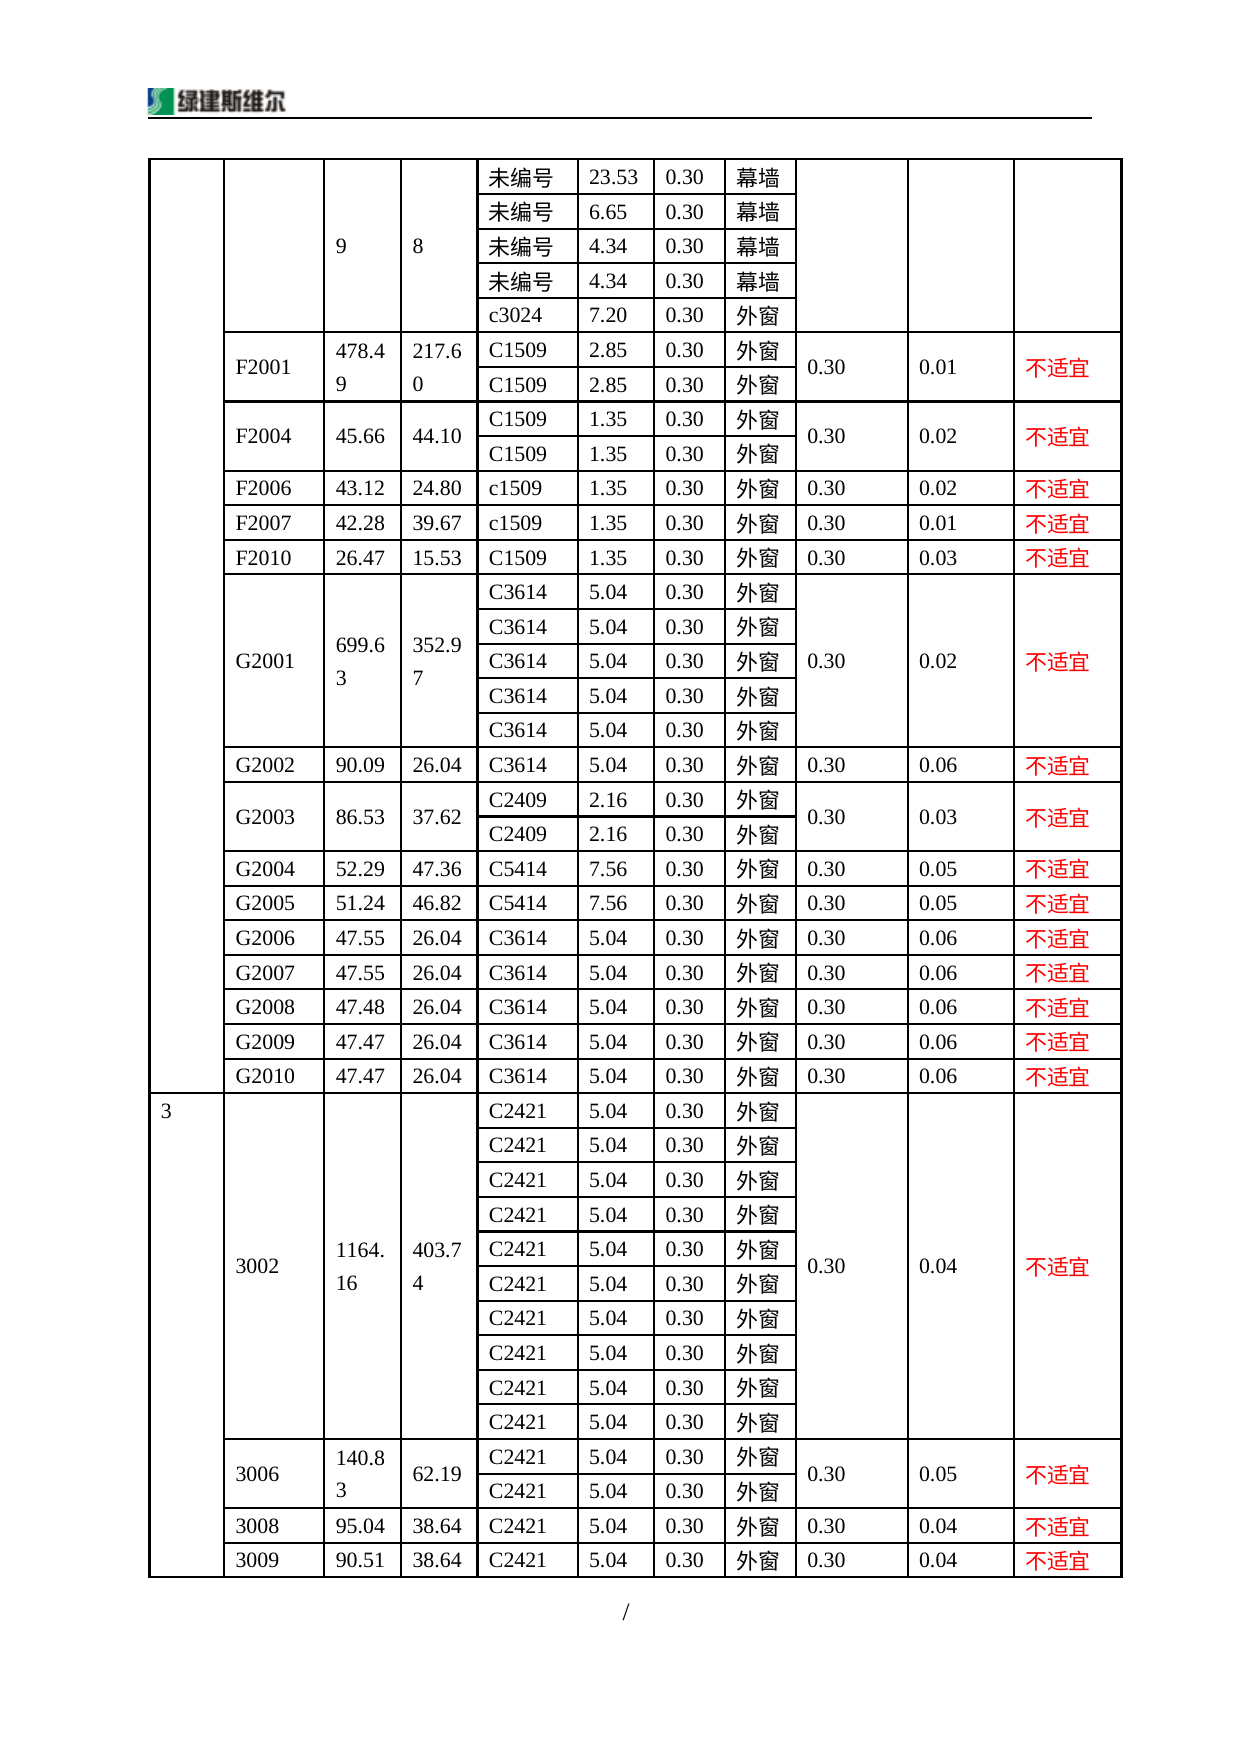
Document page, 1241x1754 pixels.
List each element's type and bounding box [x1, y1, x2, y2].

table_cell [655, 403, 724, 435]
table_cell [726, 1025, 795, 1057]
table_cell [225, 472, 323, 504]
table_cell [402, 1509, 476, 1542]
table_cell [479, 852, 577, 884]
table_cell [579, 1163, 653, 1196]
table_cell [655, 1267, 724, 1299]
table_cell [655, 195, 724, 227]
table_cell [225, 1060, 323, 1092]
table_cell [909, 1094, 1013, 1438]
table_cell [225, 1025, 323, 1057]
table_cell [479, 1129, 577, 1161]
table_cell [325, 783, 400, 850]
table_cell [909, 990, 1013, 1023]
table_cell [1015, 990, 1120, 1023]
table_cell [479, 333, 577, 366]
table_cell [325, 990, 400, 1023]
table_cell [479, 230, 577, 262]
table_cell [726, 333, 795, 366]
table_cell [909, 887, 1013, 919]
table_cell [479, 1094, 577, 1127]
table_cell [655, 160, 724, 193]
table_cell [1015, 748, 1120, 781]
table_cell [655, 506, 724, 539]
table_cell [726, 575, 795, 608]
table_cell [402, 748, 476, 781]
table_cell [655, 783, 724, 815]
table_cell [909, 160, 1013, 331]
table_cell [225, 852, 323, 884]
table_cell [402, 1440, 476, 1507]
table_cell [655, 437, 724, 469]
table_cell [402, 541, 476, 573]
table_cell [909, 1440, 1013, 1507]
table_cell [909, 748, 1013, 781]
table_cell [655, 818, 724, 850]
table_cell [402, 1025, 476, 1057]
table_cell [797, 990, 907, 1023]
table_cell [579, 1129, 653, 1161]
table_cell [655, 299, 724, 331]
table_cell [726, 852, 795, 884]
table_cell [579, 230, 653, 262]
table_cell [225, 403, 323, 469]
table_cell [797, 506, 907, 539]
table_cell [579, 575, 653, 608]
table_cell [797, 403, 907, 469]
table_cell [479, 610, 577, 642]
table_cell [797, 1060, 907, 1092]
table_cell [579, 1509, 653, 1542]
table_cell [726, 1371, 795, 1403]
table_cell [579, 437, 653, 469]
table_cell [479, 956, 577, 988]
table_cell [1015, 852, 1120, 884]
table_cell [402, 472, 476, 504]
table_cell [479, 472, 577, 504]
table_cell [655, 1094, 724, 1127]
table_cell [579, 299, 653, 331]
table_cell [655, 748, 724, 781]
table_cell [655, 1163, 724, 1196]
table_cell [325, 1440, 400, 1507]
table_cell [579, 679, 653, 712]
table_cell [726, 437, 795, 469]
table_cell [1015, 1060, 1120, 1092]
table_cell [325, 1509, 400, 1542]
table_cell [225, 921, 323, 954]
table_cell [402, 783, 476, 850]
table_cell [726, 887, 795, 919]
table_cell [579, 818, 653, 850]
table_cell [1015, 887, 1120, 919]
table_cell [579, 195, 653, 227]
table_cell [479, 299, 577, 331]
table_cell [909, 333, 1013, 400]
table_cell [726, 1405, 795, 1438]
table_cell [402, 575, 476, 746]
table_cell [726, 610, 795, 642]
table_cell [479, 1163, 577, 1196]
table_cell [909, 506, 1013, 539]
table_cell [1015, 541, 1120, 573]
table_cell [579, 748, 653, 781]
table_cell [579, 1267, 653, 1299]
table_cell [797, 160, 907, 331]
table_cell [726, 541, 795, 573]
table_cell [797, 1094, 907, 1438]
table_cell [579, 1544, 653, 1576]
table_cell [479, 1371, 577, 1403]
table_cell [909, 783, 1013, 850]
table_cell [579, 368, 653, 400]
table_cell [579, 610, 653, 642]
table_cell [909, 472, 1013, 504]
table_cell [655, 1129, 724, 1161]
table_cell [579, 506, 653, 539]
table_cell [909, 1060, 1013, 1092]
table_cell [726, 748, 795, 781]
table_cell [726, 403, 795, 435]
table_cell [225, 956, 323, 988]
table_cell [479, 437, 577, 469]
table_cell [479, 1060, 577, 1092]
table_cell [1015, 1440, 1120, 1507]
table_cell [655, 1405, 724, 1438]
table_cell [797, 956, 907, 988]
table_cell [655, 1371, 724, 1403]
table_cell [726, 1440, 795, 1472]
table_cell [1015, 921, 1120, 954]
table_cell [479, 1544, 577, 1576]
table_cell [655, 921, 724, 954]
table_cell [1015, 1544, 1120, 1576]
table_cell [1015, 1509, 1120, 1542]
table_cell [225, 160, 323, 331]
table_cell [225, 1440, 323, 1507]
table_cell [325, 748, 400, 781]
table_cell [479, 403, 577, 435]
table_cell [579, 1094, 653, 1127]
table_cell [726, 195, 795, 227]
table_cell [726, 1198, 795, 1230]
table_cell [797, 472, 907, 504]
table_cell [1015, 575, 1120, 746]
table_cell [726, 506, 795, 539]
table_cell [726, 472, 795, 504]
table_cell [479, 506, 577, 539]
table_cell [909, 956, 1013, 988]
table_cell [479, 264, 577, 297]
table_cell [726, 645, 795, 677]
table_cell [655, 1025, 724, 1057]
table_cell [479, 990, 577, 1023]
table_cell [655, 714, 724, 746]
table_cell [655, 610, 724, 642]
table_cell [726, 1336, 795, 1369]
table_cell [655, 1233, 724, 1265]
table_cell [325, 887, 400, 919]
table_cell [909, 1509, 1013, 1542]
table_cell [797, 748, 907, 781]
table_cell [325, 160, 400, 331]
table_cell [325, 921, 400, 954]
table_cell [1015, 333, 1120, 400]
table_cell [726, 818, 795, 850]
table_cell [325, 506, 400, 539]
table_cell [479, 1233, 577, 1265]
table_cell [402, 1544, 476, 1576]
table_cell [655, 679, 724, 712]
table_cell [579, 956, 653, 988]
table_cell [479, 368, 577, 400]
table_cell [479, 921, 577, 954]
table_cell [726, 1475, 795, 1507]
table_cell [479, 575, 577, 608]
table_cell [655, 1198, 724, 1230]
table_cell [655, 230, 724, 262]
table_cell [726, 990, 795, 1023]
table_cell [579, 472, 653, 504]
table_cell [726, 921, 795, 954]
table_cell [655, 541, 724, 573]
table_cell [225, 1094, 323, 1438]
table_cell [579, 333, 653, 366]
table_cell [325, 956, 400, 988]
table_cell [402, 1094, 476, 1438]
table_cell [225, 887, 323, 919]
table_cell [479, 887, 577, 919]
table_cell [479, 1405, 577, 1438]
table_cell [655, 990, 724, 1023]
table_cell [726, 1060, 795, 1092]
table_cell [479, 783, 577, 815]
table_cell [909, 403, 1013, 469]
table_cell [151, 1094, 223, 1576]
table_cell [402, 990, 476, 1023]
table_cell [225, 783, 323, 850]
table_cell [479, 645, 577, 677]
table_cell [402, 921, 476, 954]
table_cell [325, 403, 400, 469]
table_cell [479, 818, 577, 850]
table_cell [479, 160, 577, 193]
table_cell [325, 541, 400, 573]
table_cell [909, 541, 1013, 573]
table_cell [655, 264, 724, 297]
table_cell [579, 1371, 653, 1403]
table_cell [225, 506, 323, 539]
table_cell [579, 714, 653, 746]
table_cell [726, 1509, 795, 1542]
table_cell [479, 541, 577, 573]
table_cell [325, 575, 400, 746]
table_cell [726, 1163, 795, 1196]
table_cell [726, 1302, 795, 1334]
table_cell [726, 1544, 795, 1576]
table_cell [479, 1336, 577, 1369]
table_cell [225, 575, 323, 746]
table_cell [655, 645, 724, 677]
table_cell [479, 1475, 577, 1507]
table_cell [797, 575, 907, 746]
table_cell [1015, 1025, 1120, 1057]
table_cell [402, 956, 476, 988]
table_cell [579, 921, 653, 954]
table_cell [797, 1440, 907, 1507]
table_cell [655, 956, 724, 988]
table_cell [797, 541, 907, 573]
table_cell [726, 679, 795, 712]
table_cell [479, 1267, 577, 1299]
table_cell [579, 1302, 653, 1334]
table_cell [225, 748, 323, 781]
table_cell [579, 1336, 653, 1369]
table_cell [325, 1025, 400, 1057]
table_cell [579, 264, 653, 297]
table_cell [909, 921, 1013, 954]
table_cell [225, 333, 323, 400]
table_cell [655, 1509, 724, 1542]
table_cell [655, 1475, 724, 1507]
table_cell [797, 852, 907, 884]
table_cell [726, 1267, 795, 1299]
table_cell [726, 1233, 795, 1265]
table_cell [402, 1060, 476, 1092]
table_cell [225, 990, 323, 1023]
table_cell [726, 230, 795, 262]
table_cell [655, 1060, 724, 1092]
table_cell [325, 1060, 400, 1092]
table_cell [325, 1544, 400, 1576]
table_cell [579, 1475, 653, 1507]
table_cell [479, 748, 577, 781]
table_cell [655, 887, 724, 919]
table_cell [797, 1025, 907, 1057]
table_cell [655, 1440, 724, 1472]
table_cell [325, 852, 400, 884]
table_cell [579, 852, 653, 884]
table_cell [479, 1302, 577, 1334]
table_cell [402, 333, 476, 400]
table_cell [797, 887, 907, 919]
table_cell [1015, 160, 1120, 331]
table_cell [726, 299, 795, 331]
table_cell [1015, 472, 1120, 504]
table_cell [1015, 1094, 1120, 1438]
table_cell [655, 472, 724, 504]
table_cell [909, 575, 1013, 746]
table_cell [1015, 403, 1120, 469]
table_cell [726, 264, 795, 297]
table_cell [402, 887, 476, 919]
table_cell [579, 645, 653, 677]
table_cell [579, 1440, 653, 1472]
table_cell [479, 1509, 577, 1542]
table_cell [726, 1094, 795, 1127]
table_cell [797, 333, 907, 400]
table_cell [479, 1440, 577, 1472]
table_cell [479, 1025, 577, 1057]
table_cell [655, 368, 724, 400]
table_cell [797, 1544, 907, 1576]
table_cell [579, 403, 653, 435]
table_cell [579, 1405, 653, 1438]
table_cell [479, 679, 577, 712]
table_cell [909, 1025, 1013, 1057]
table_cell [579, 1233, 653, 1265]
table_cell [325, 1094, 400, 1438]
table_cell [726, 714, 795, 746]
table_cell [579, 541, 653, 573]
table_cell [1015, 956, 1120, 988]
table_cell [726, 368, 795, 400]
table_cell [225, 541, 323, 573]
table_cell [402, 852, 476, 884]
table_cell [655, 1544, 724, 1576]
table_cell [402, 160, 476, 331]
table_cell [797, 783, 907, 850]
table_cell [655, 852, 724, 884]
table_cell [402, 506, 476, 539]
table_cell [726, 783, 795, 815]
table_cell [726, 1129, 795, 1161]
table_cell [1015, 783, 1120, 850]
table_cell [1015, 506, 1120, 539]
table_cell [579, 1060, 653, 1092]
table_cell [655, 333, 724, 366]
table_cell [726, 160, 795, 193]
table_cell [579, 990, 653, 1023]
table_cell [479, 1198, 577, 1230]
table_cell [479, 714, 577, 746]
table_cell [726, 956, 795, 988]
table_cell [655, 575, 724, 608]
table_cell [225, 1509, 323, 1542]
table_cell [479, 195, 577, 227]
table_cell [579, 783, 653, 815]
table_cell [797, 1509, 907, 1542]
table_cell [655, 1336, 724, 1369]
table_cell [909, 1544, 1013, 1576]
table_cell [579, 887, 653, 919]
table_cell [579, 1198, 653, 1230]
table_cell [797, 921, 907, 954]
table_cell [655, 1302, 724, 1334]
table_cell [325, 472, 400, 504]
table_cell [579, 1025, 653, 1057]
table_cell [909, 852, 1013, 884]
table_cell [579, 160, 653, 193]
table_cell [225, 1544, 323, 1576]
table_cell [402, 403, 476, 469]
picture [147, 88, 289, 115]
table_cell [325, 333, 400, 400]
